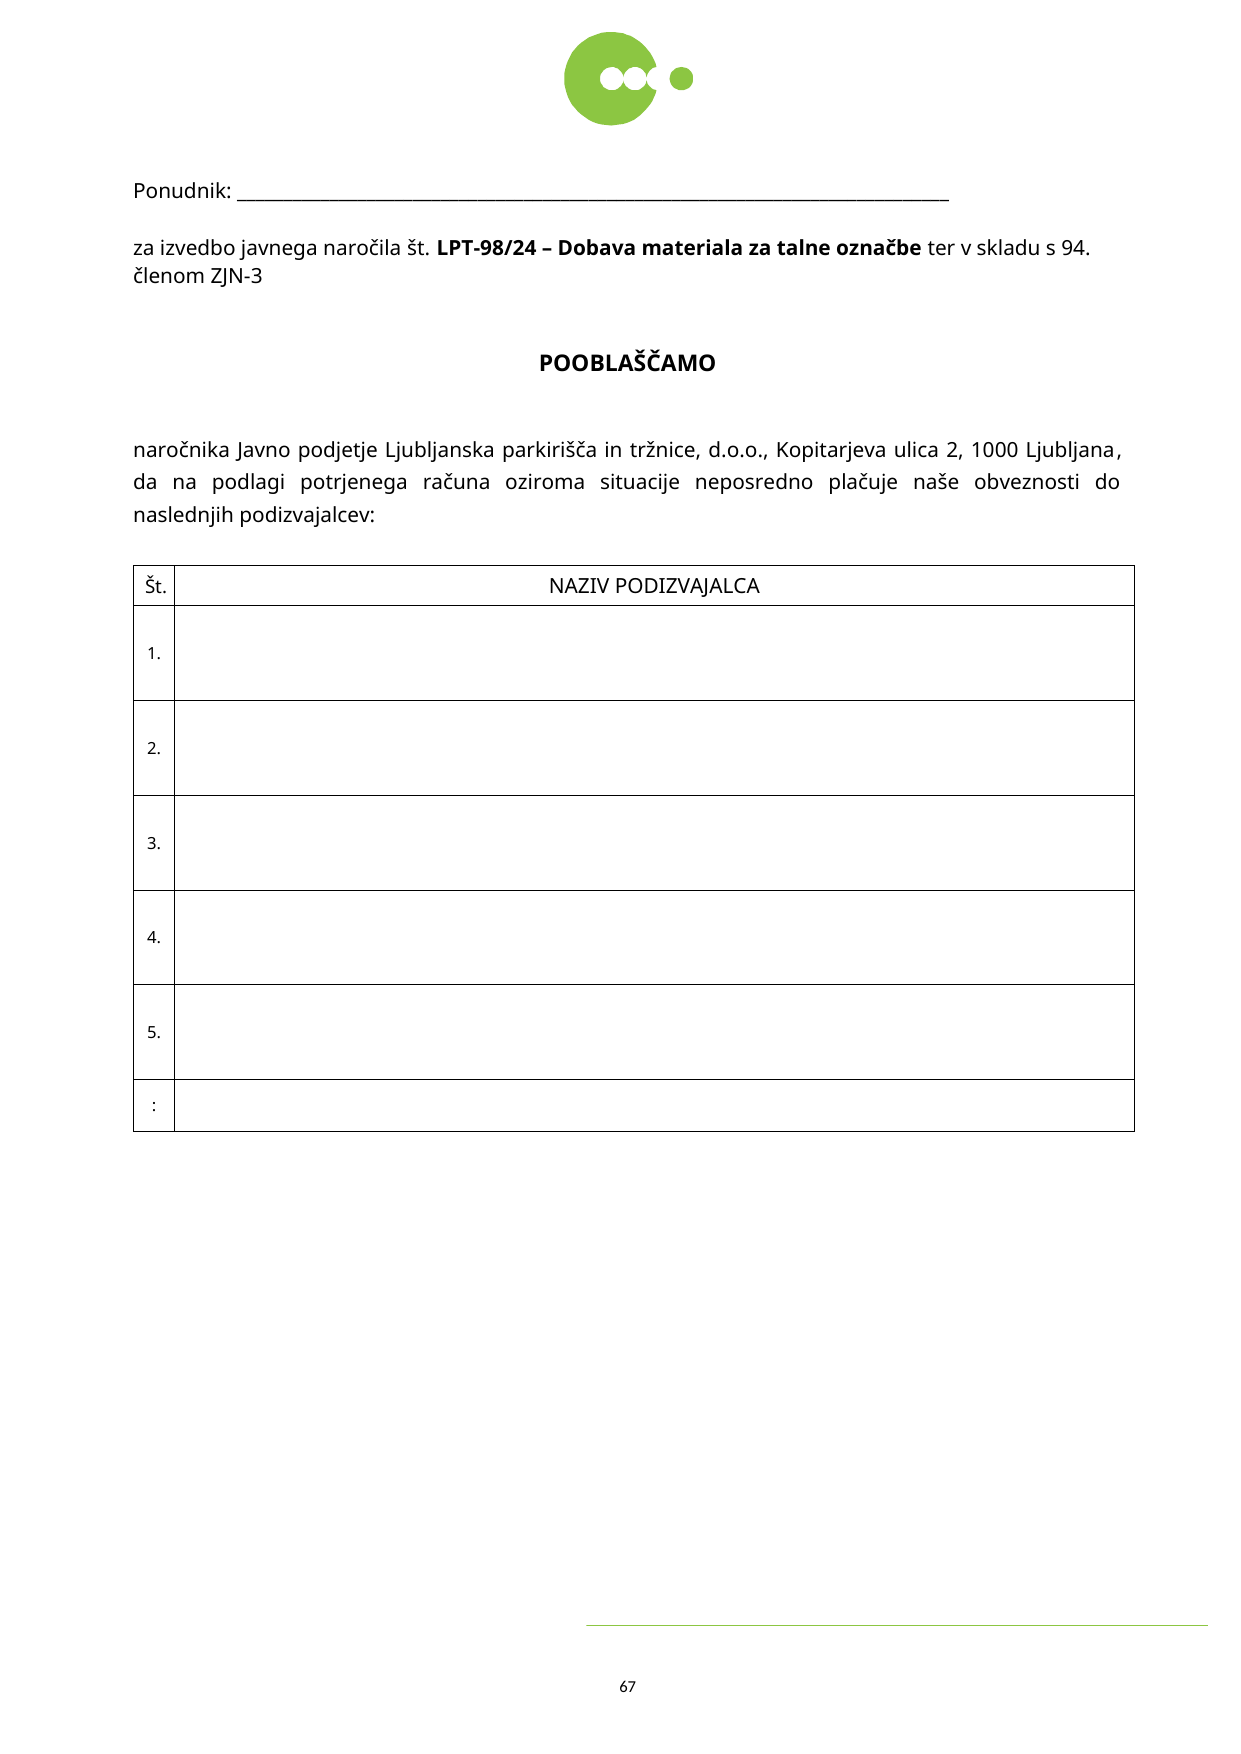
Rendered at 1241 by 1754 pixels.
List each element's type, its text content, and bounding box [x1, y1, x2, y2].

text naročnika Javno podjetje Ljubljanska parkirišča in tržnice, d.o.o., Kopitarjeva ulica 2, 1000 Ljubljana, da na podlagi potrjenega računa oziroma situacije neposredno plačuje naše obveznosti do naslednjih podizvajalcev: [133, 435, 1122, 528]
table_cell 1. [134, 606, 174, 700]
table_cell 4. [134, 891, 174, 984]
table_cell 2. [134, 701, 174, 795]
table_cell 3. [134, 796, 174, 889]
text POOBLAŠČAMO [133, 347, 1122, 378]
text Ponudnik: _____________________________________________________________________________ [133, 176, 1122, 204]
text za izvedbo javnega naročila št. LPT-98/24 – Dobava materiala za talne označbe ter v skladu s 94. členom ZJN-3 [133, 233, 1137, 290]
table_header NAZIV PODIZVAJALCA [175, 566, 1134, 605]
table_cell [175, 606, 1134, 700]
table_cell 5. [134, 985, 174, 1079]
table_cell [175, 891, 1134, 984]
table_cell [175, 701, 1134, 795]
table_cell [175, 796, 1134, 889]
table_cell : [134, 1080, 174, 1131]
table_header Št. [134, 566, 174, 605]
table_cell [175, 985, 1134, 1079]
table_cell [175, 1080, 1134, 1131]
